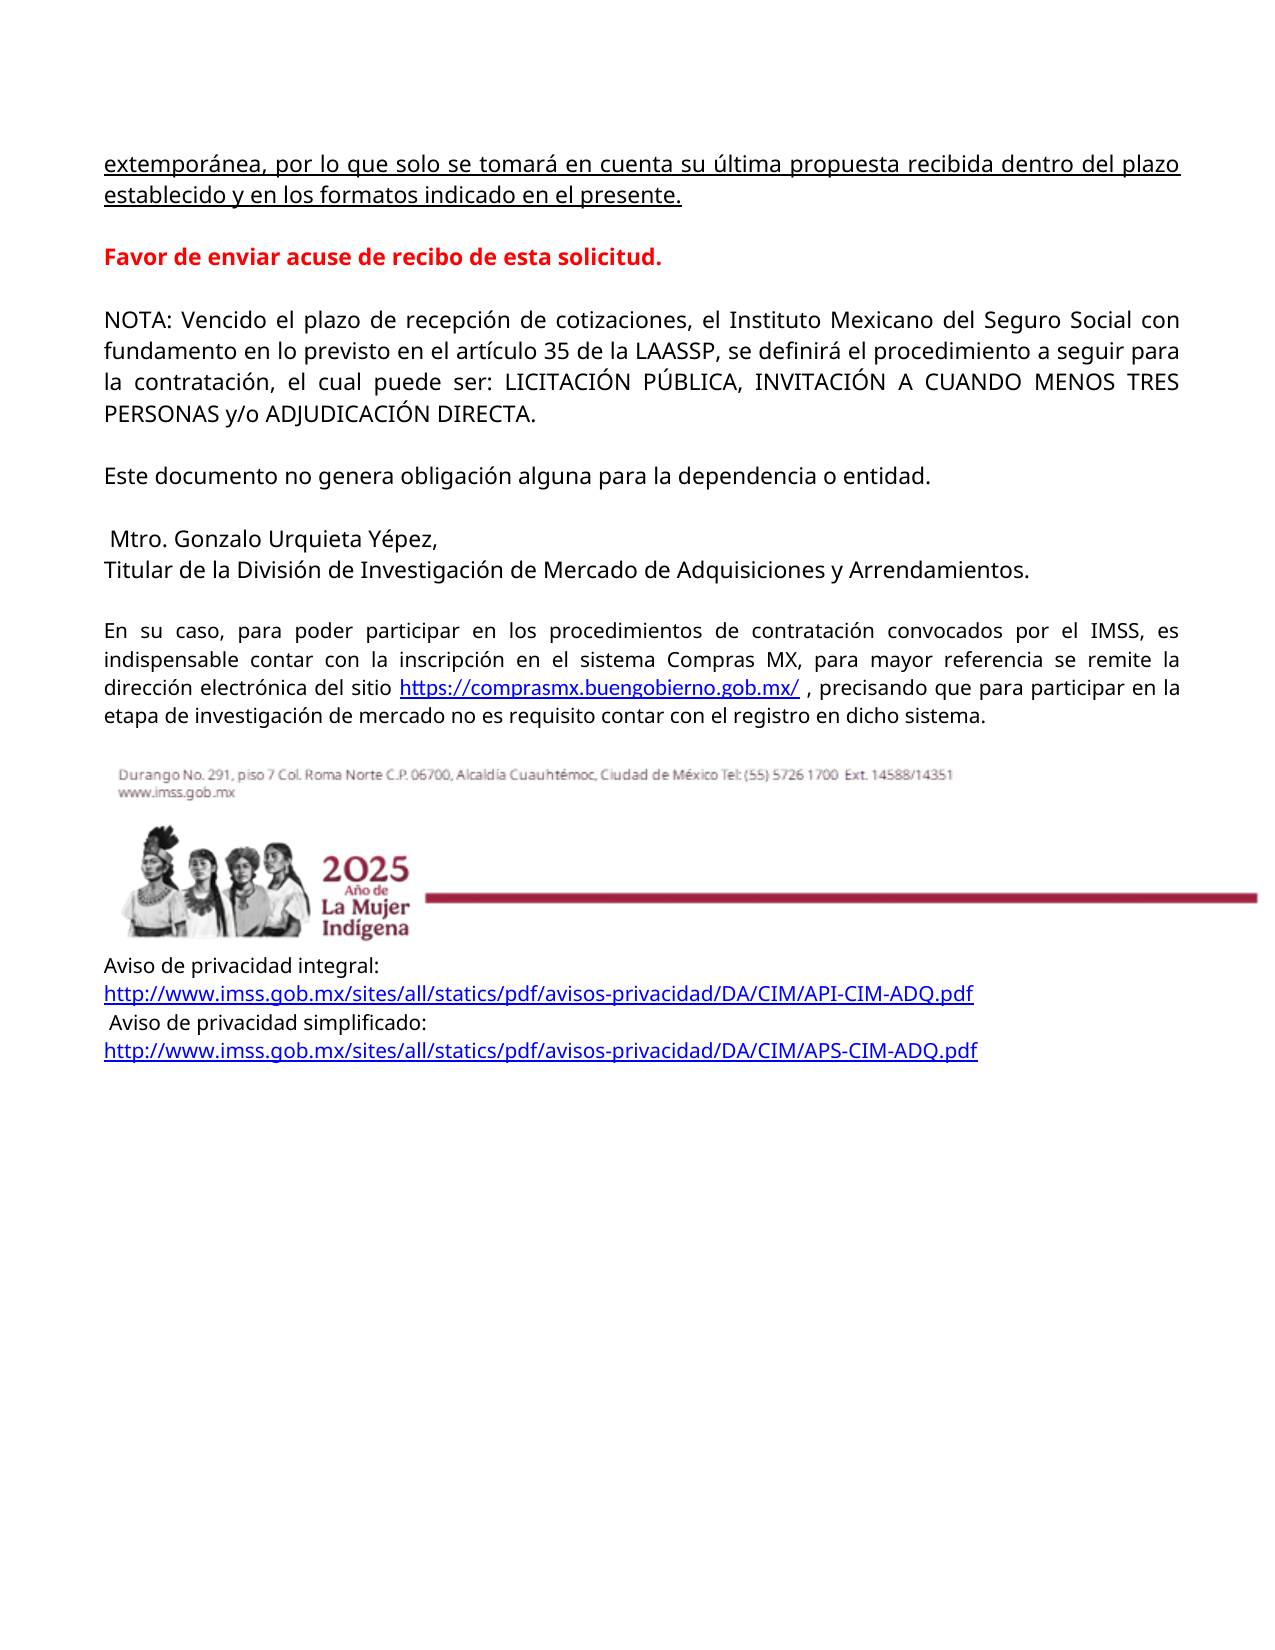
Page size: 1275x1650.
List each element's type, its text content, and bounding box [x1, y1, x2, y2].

text Aviso de privacidad integral: http://www.imss.gob.mx/sites/all/statics/pdf/avisos-privacidad/DA/CIM/API-CIM-ADQ.pdf Aviso de privacidad simplificado: http://www.imss.gob.mx/sites/all/statics/pdf/avisos-privacidad/DA/CIM/APS-CIM-ADQ.pdf [103, 951, 1181, 1064]
picture [103, 758, 1265, 951]
text Favor de enviar acuse de recibo de esta solicitud. [103, 241, 1181, 273]
text En su caso, para poder participar en los procedimientos de contratación convocados por el IMSS, es indispensable contar con la inscripción en el sistema Compras MX, para mayor referencia se remite la dirección electrónica del sitio https://comprasmx.buengobierno.gob.mx/ , precisando que para participar en la etapa de investigación de mercado no es requisito contar con el registro en dicho sistema. [103, 616, 1181, 730]
text Este documento no genera obligación alguna para la dependencia o entidad. [103, 460, 1181, 491]
text Titular de la División de Investigación de Mercado de Adquisiciones y Arrendamientos. [103, 554, 1181, 585]
text NOTA: Vencido el plazo de recepción de cotizaciones, el Instituto Mexicano del Seguro Social con fundamento en lo previsto en el artículo 35 de la LAASSP, se definirá el procedimiento a seguir para la contratación, el cual puede ser: LICITACIÓN PÚBLICA, INVITACIÓN A CUANDO MENOS TRES PERSONAS y/o ADJUDICACIÓN DIRECTA. [103, 304, 1181, 429]
text Mtro. Gonzalo Urquieta Yépez, [103, 523, 1181, 554]
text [103, 148, 1181, 174]
